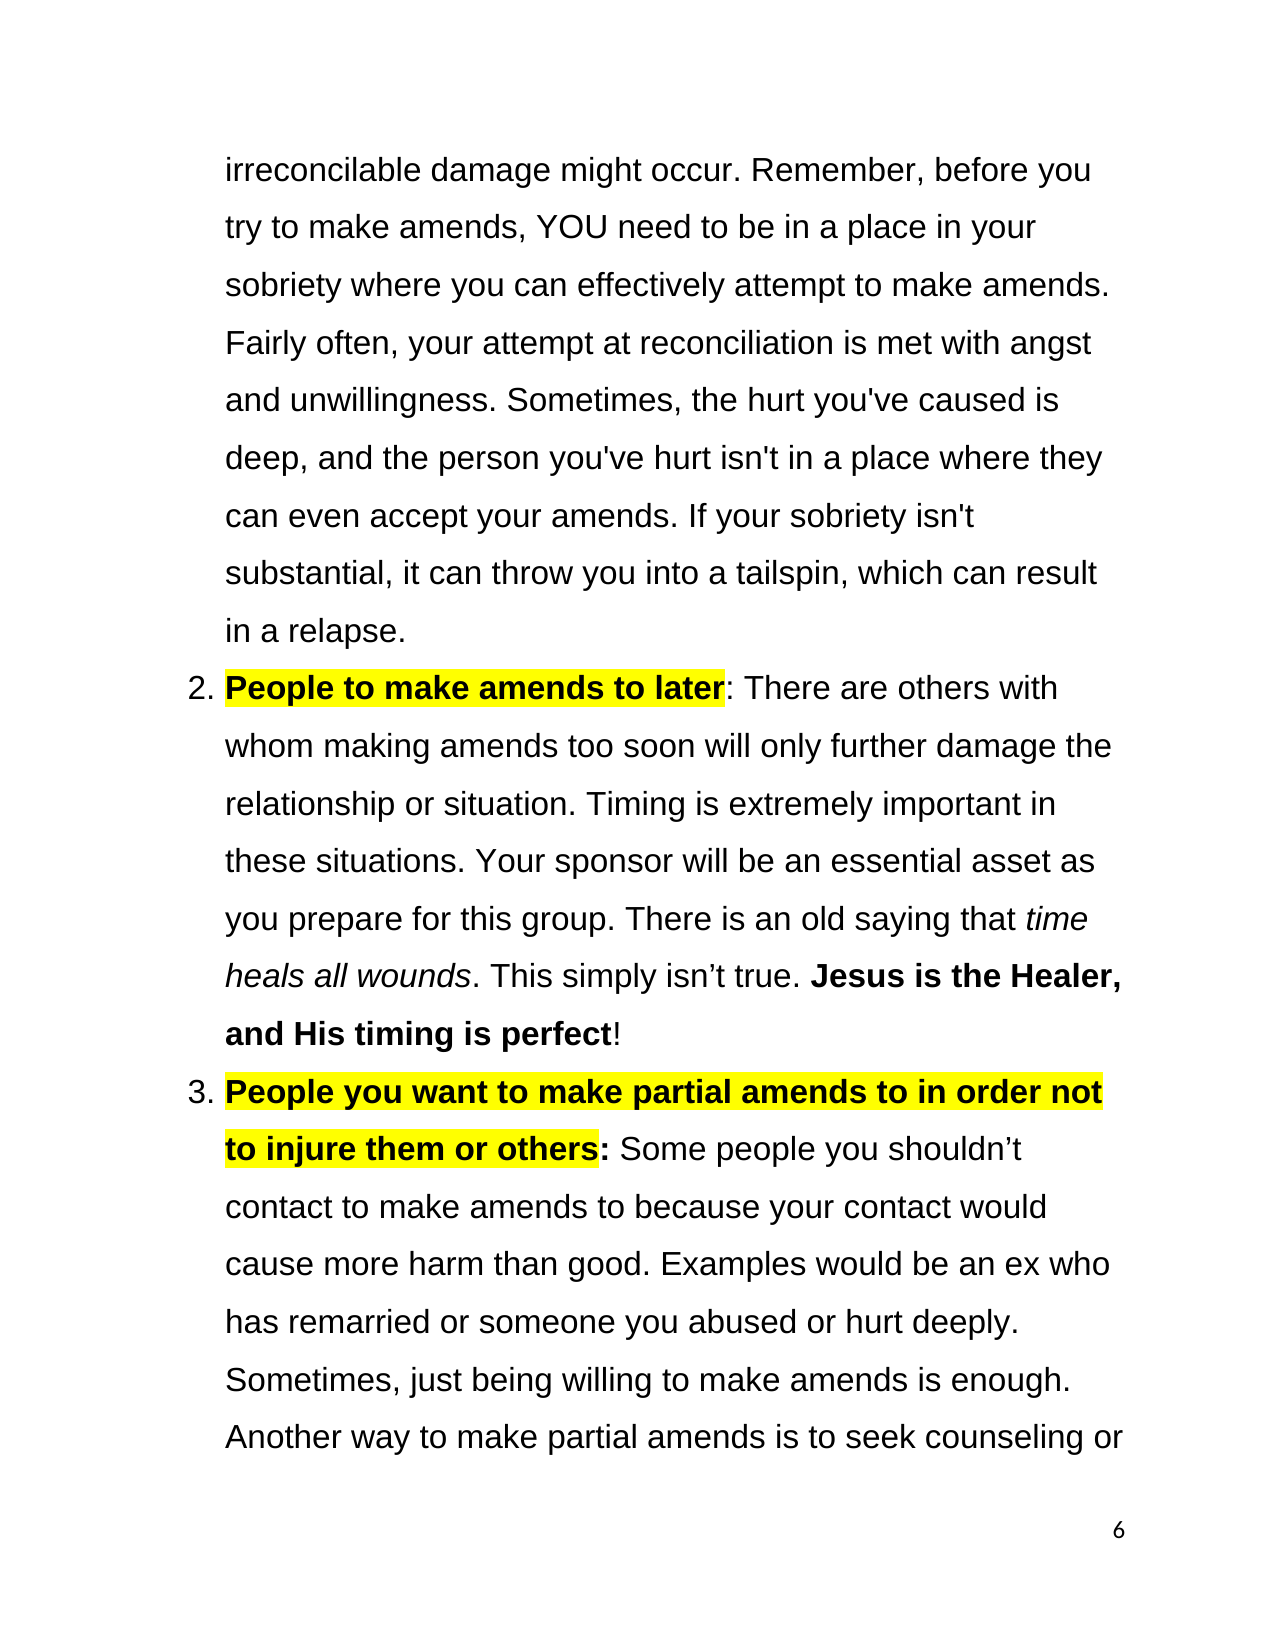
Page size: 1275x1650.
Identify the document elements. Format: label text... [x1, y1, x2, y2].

list People to make amends to later: There are others with whom making amends too soon will only further damage the relationship or situation. Timing is extremely important in these situations. Your sponsor will be an essential asset as you prepare for this group. There is an old saying that time heals all wounds. This simply isn’t true. Jesus is the Healer, and His timing is perfect! [187, 668, 1125, 1052]
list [187, 1072, 1125, 1456]
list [187, 150, 1125, 649]
